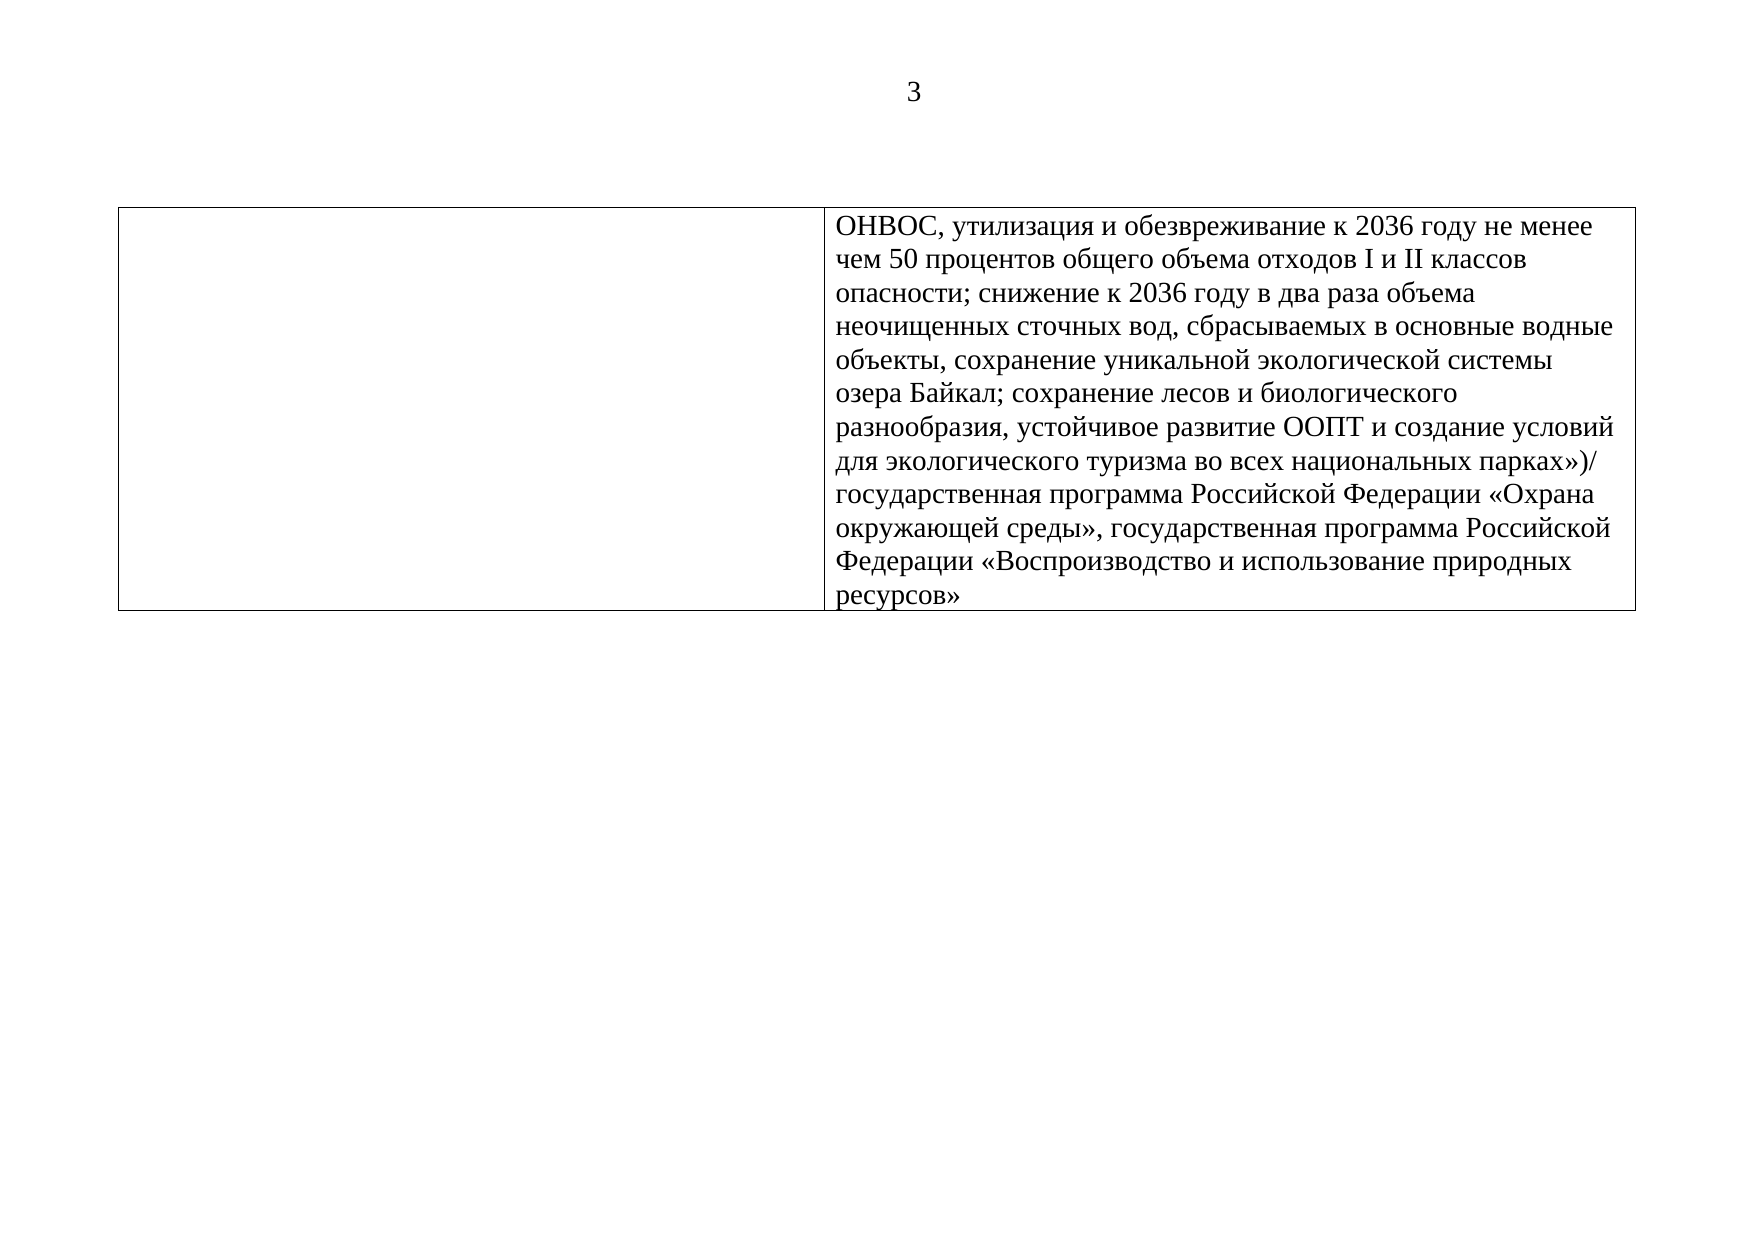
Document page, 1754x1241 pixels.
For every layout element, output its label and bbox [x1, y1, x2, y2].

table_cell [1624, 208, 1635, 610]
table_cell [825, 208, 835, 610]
table_cell [119, 208, 824, 610]
